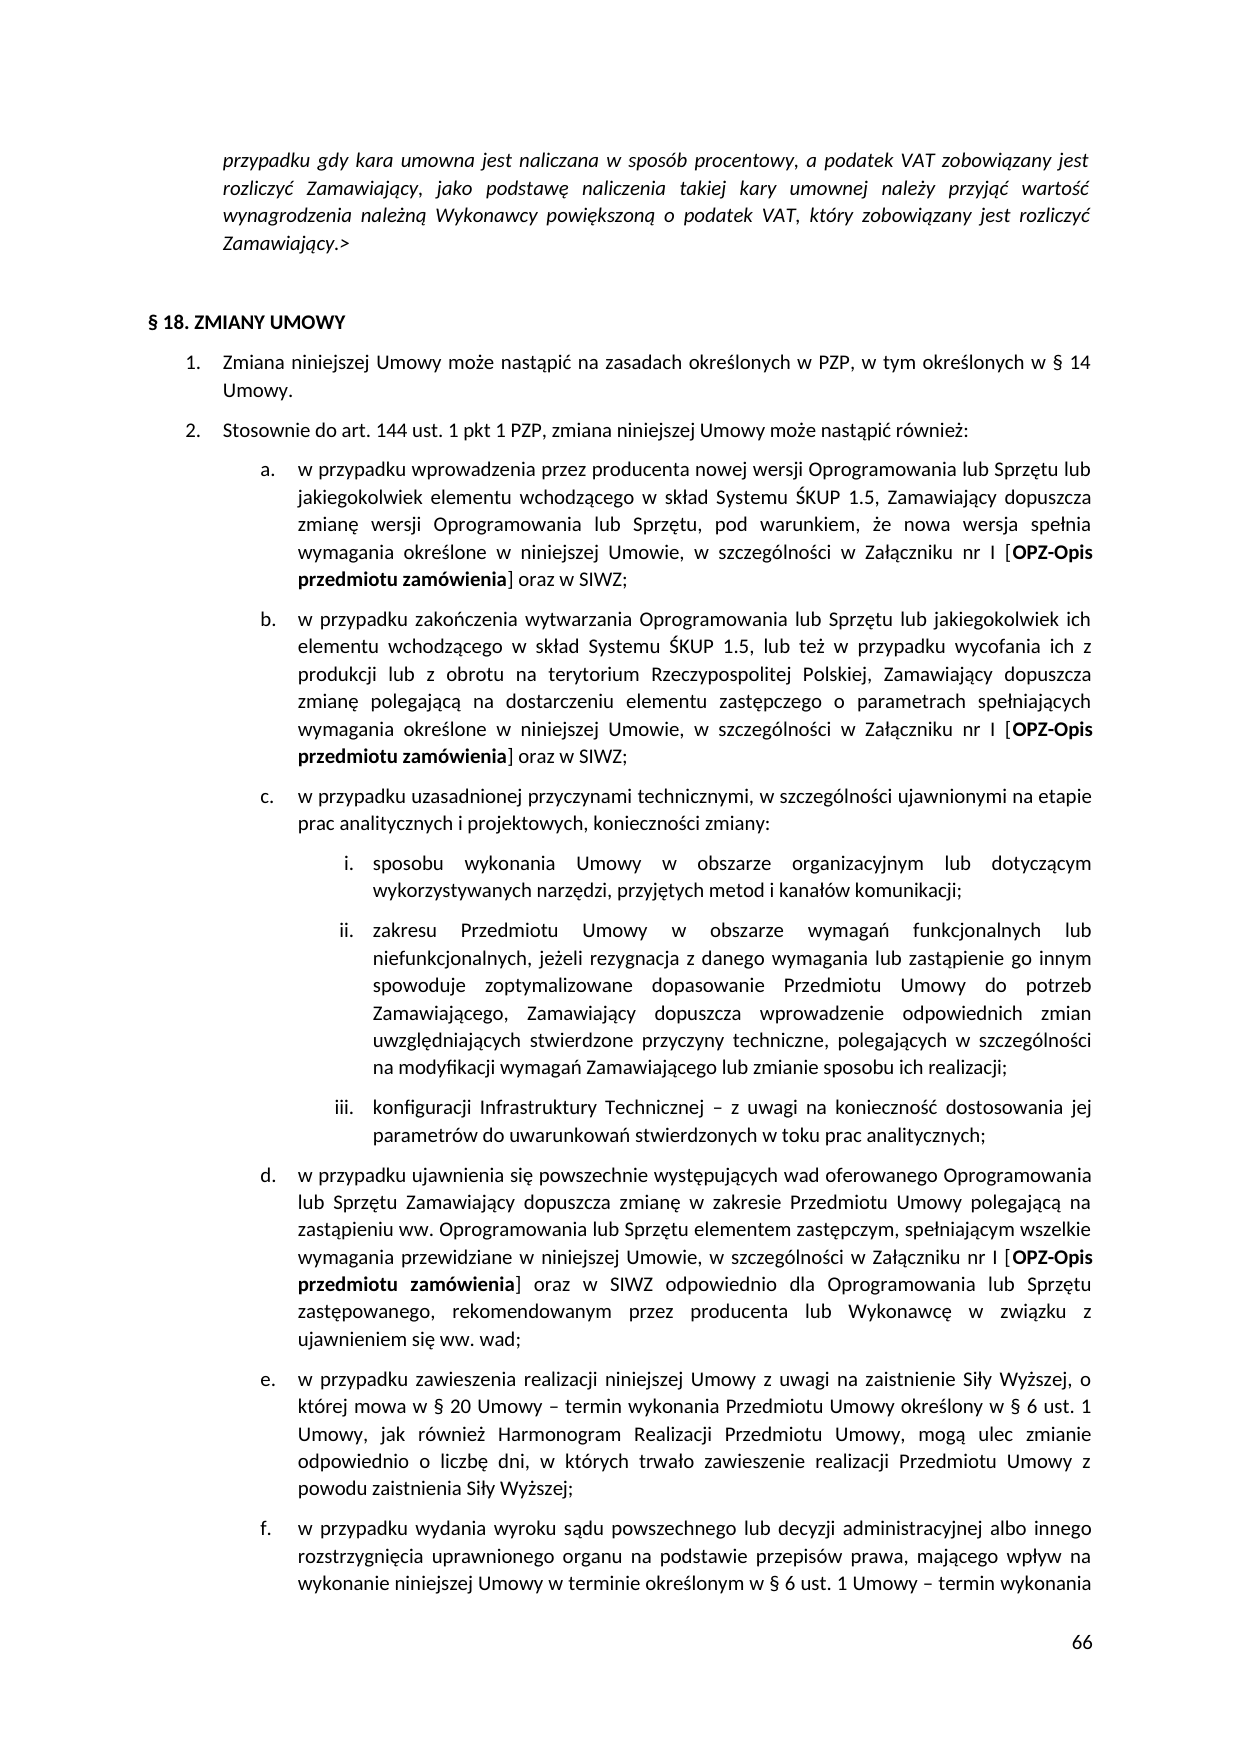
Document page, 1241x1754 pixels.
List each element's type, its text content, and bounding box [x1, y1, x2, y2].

list w przypadku wprowadzenia przez producenta nowej wersji Oprogramowania lub Sprzętu lub jakiegokolwiek elementu wchodzącego w skład Systemu ŚKUP 1.5, Zamawiający dopuszcza zmianę wersji Oprogramowania lub Sprzętu, pod warunkiem, że nowa wersja spełnia wymagania określone w niniejszej Umowie, w szczególności w Załączniku nr I [OPZ-Opis przedmiotu zamówienia] oraz w SIWZ; [260, 457, 1093, 592]
list konfiguracji Infrastruktury Technicznej – z uwagi na konieczność dostosowania jej parametrów do uwarunkowań stwierdzonych w toku prac analitycznych; [354, 1094, 1093, 1147]
list Zmiana niniejszej Umowy może nastąpić na zasadach określonych w PZP, w tym określonych w § 14 Umowy. [185, 349, 1093, 402]
list w przypadku zakończenia wytwarzania Oprogramowania lub Sprzętu lub jakiegokolwiek ich elementu wchodzącego w skład Systemu ŚKUP 1.5, lub też w przypadku wycofania ich z produkcji lub z obrotu na terytorium Rzeczypospolitej Polskiej, Zamawiający dopuszcza zmianę polegającą na dostarczeniu elementu zastępczego o parametrach spełniających wymagania określone w niniejszej Umowie, w szczególności w Załączniku nr I [OPZ-Opis przedmiotu zamówienia] oraz w SIWZ; [260, 606, 1093, 768]
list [260, 1516, 1093, 1596]
list Stosownie do art. 144 ust. 1 pkt 1 PZP, zmiana niniejszej Umowy może nastąpić również: [185, 417, 1093, 442]
list sposobu wykonania Umowy w obszarze organizacyjnym lub dotyczącym wykorzystywanych narzędzi, przyjętych metod i kanałów komunikacji; [354, 850, 1093, 903]
text § 18. ZMIANY UMOWY [148, 309, 1093, 335]
list w przypadku uzasadnionej przyczynami technicznymi, w szczególności ujawnionymi na etapie prac analitycznych i projektowych, konieczności zmiany: [260, 783, 1093, 836]
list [185, 148, 1093, 255]
list w przypadku ujawnienia się powszechnie występujących wad oferowanego Oprogramowania lub Sprzętu Zamawiający dopuszcza zmianę w zakresie Przedmiotu Umowy polegającą na zastąpieniu ww. Oprogramowania lub Sprzętu elementem zastępczym, spełniającym wszelkie wymagania przewidziane w niniejszej Umowie, w szczególności w Załączniku nr I [OPZ-Opis przedmiotu zamówienia] oraz w SIWZ odpowiednio dla Oprogramowania lub Sprzętu zastępowanego, rekomendowanym przez producenta lub Wykonawcę w związku z ujawnieniem się ww. wad; [260, 1162, 1093, 1352]
list w przypadku zawieszenia realizacji niniejszej Umowy z uwagi na zaistnienie Siły Wyższej, o której mowa w § 20 Umowy – termin wykonania Przedmiotu Umowy określony w § 6 ust. 1 Umowy, jak również Harmonogram Realizacji Przedmiotu Umowy, mogą ulec zmianie odpowiednio o liczbę dni, w których trwało zawieszenie realizacji Przedmiotu Umowy z powodu zaistnienia Siły Wyższej; [260, 1366, 1093, 1501]
list zakresu Przedmiotu Umowy w obszarze wymagań funkcjonalnych lub niefunkcjonalnych, jeżeli rezygnacja z danego wymagania lub zastąpienie go innym spowoduje zoptymalizowane dopasowanie Przedmiotu Umowy do potrzeb Zamawiającego, Zamawiający dopuszcza wprowadzenie odpowiednich zmian uwzględniających stwierdzone przyczyny techniczne, polegających w szczególności na modyfikacji wymagań Zamawiającego lub zmianie sposobu ich realizacji; [354, 918, 1093, 1080]
